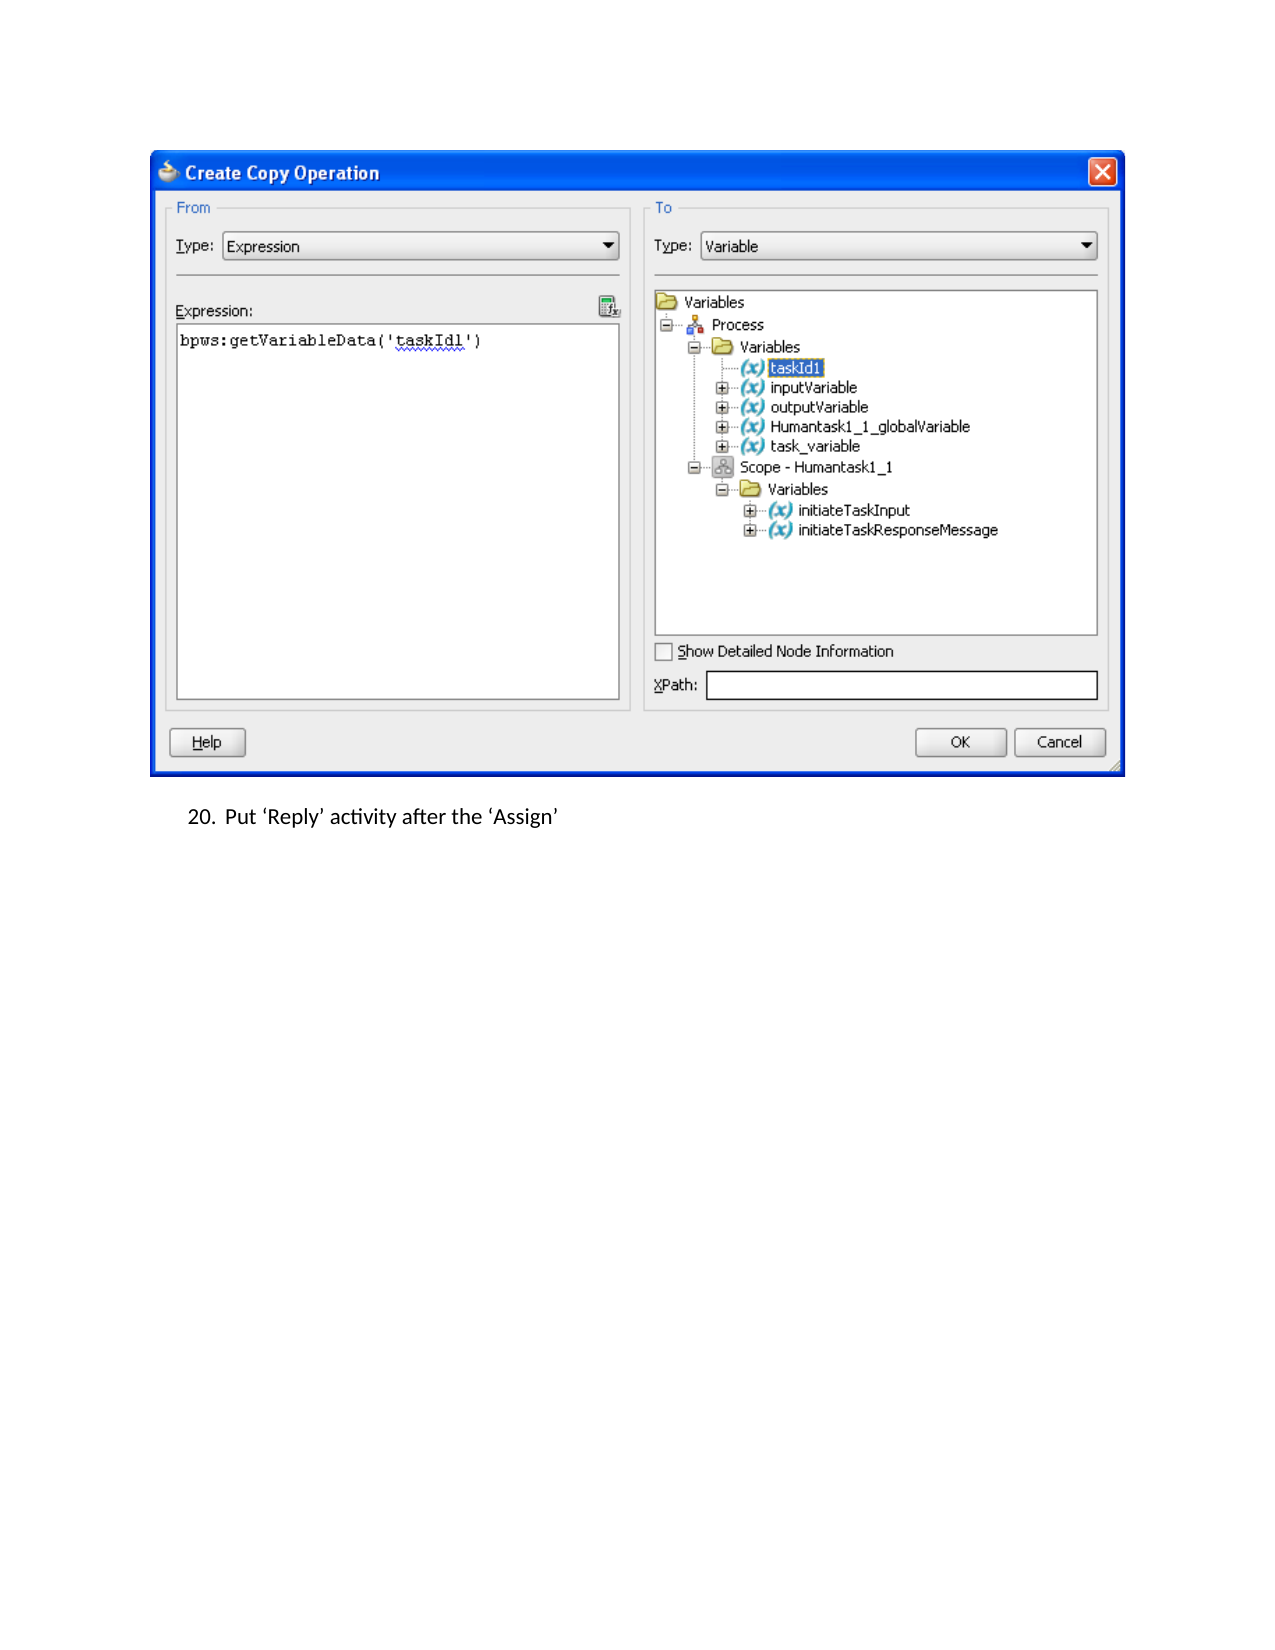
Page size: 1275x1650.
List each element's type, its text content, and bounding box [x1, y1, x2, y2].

list Put ‘Reply’ activity after the ‘Assign’ [187, 802, 1125, 830]
picture [150, 150, 1125, 777]
